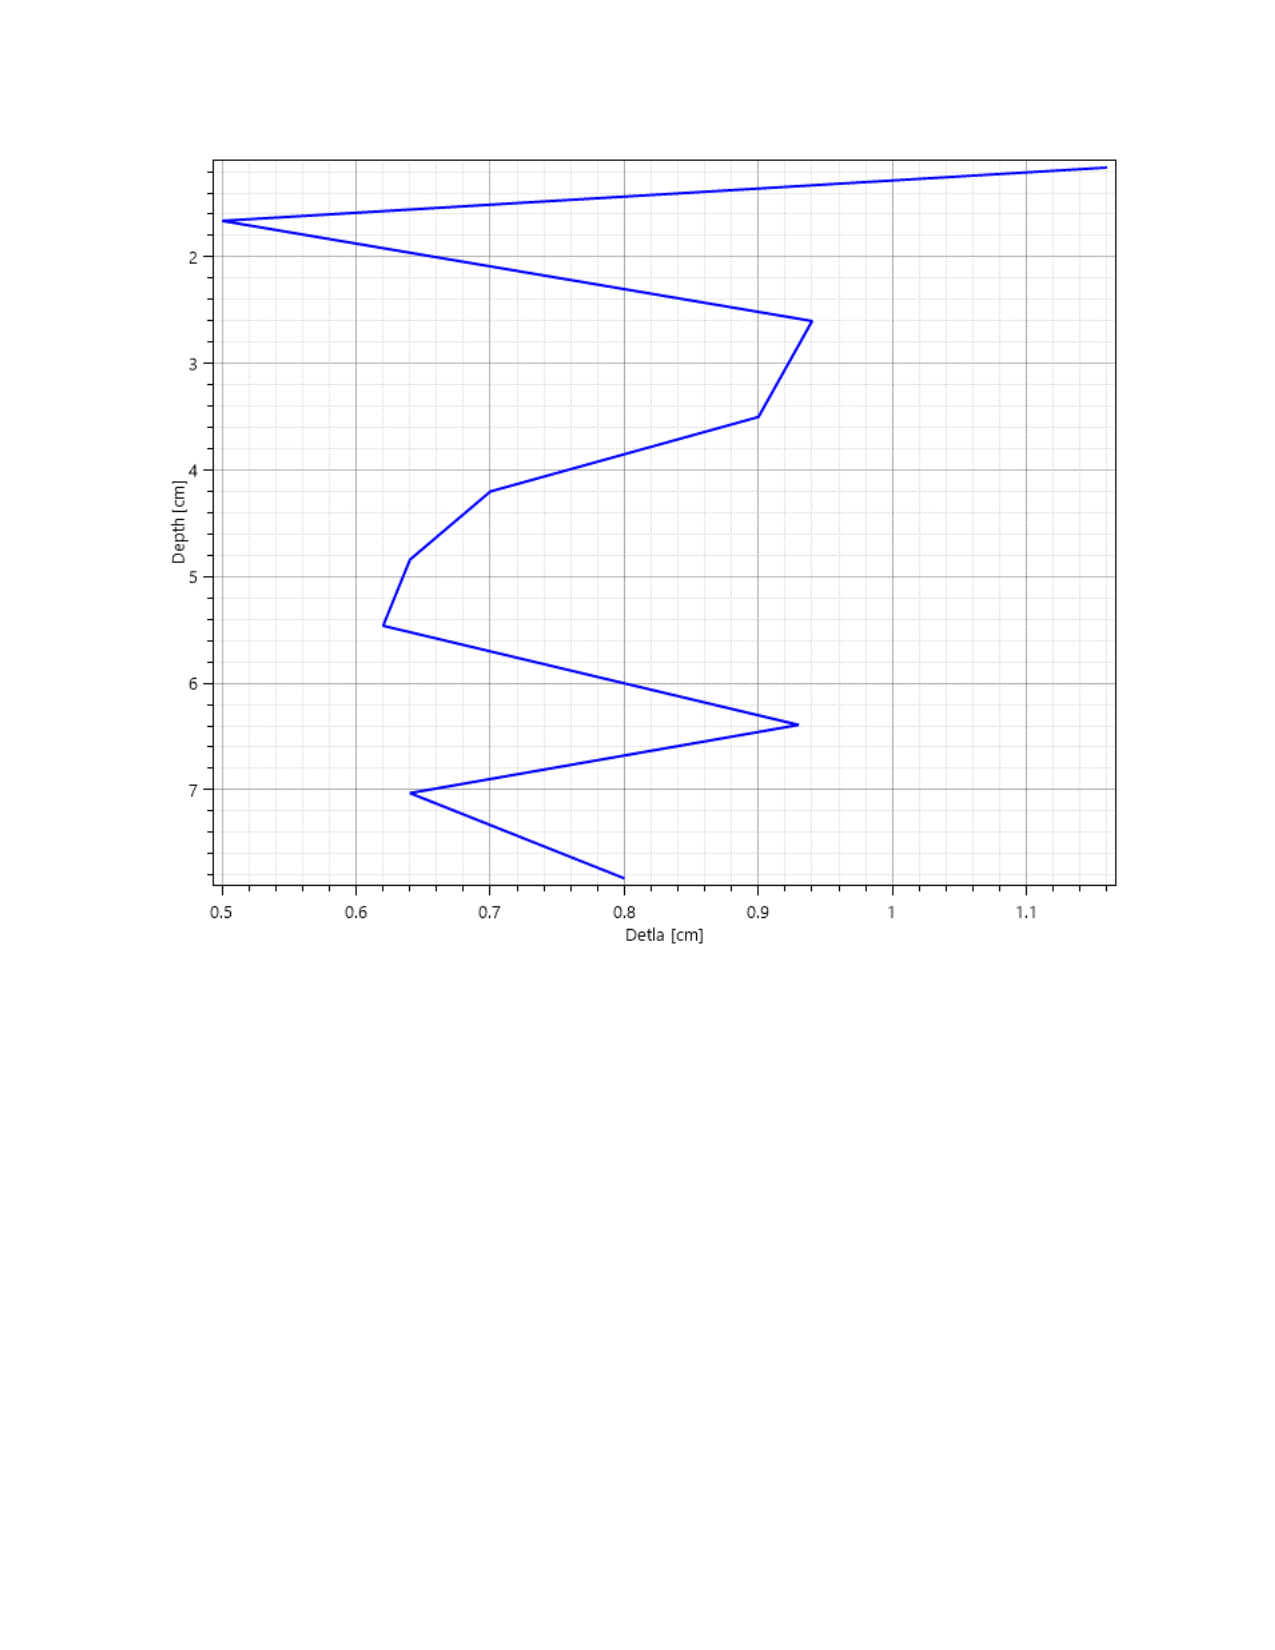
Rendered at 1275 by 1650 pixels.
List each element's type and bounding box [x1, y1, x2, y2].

picture [150, 150, 1125, 961]
